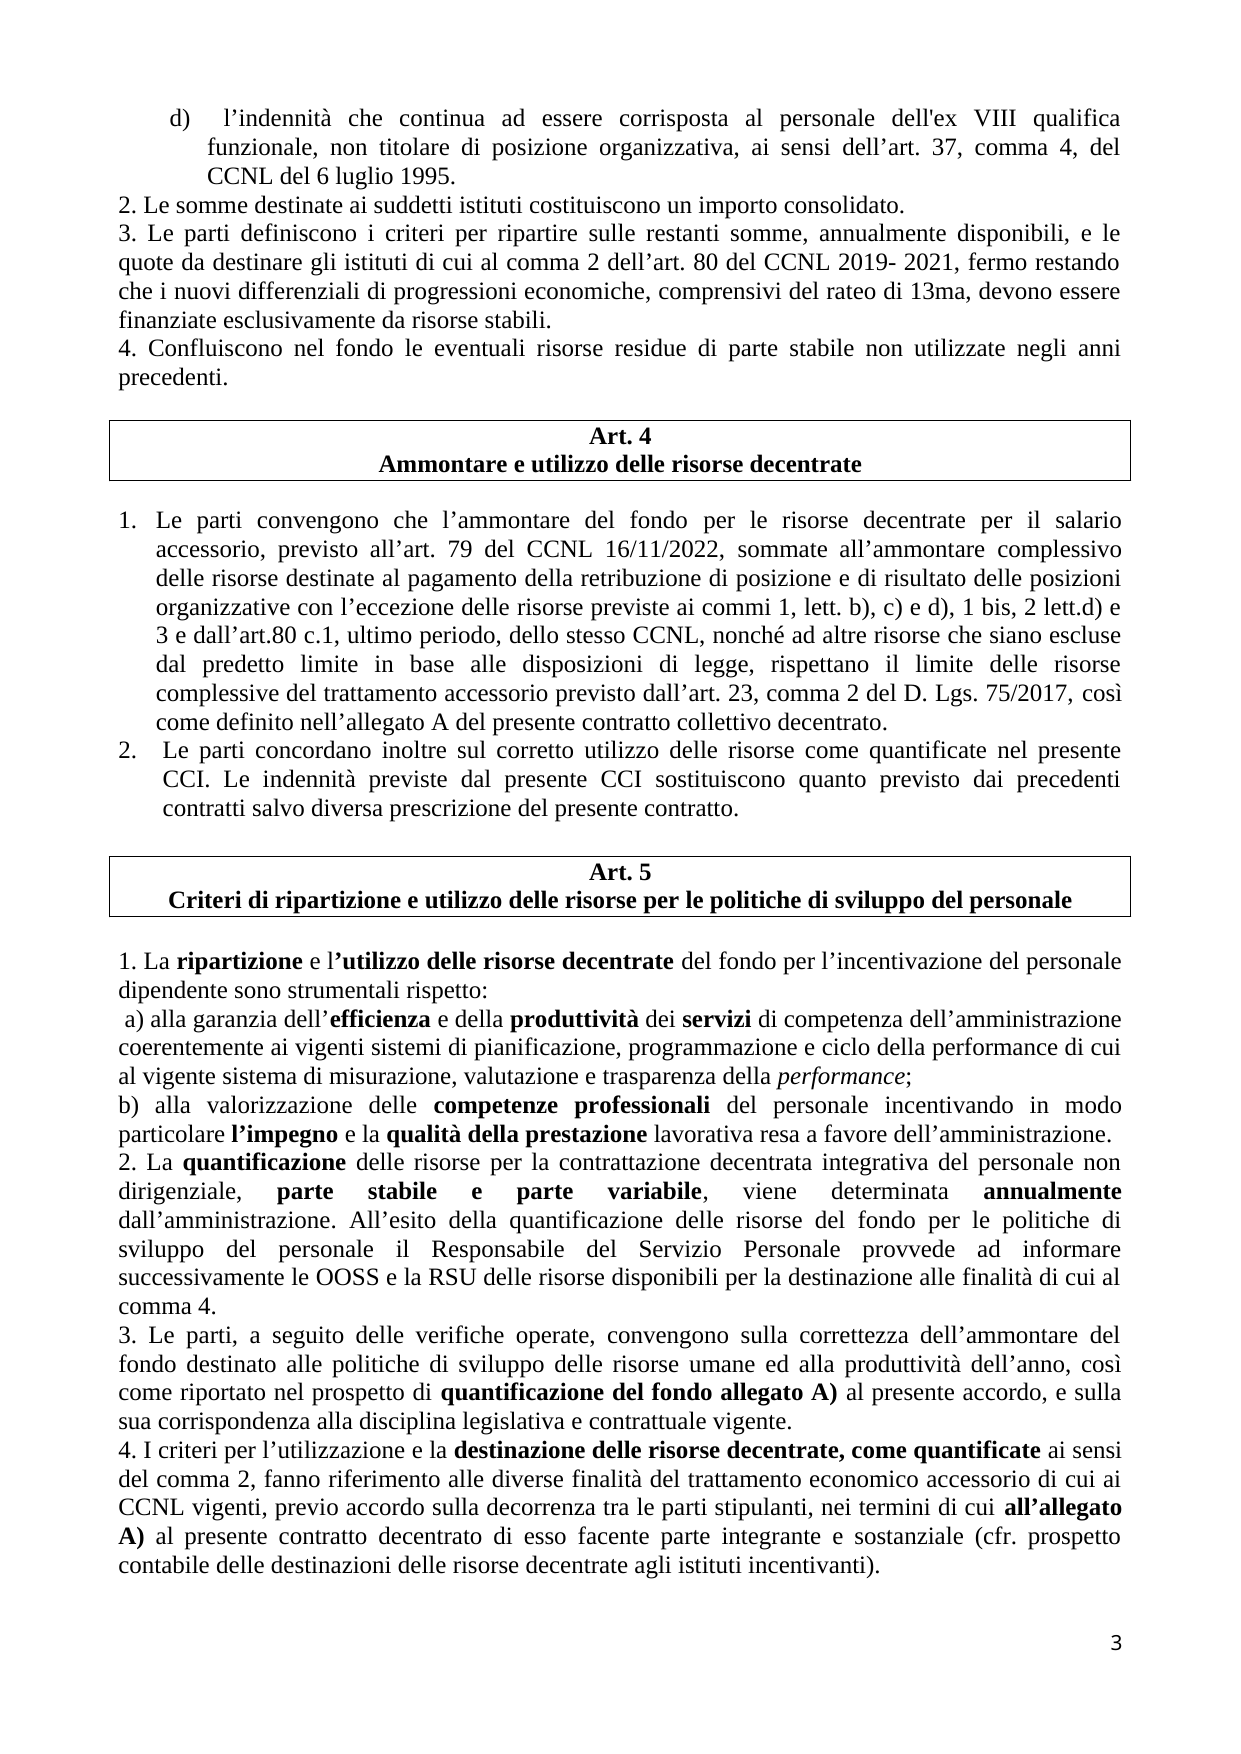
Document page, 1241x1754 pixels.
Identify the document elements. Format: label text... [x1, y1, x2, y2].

list Le parti convengono che l’ammontare del fondo per le risorse decentrate per il salario accessorio, previsto all’art. 79 del CCNL 16/11/2022, sommate all’ammontare complessivo delle risorse destinate al pagamento della retribuzione di posizione e di risultato delle posizioni organizzative con l’eccezione delle risorse previste ai commi 1, lett. b), c) e d), 1 bis, 2 lett.d) e 3 e dall’art.80 c.1, ultimo periodo, dello stesso CCNL, nonché ad altre risorse che siano escluse dal predetto limite in base alle disposizioni di legge, rispettano il limite delle risorse complessive del trattamento accessorio previsto dall’art. 23, comma 2 del D. Lgs. 75/2017, così come definito nell’allegato A del presente contratto collettivo decentrato. [118, 505, 1122, 735]
text 2. La quantificazione delle risorse per la contrattazione decentrata integrativa del personale non dirigenziale, parte stabile e parte variabile, viene determinata annualmente dall’amministrazione. All’esito della quantificazione delle risorse del fondo per le politiche di sviluppo del personale il Responsabile del Servizio Personale provvede ad informare successivamente le OOSS e la RSU delle risorse disponibili per la destinazione alle finalità di cui al comma 4. [118, 1147, 1122, 1320]
title Art. 5 [110, 857, 1130, 884]
text 4. Confluiscono nel fondo le eventuali risorse residue di parte stabile non utilizzate negli anni precedenti. [118, 333, 1122, 391]
title Le parti concordano inoltre sul corretto utilizzo delle risorse come quantificate nel presente CCI. Le indennità previste dal presente CCI sostituiscono quanto previsto dai precedenti contratti salvo diversa prescrizione del presente contratto. [118, 735, 1122, 822]
text 3. Le parti definiscono i criteri per ripartire sulle restanti somme, annualmente disponibili, e le quote da destinare gli istituti di cui al comma 2 dell’art. 80 del CCNL 2019- 2021, fermo restando che i nuovi differenziali di progressioni economiche, comprensivi del rateo di 13ma, devono essere finanziate esclusivamente da risorse stabili. [118, 218, 1122, 333]
text a) alla garanzia dell’efficienza e della produttività dei servizi di competenza dell’amministrazione coerentemente ai vigenti sistemi di pianificazione, programmazione e ciclo della performance di cui al vigente sistema di misurazione, valutazione e trasparenza della performance; [118, 1004, 1122, 1090]
title Ammontare e utilizzo delle risorse decentrate [110, 448, 1130, 480]
list l’indennità che continua ad essere corrisposta al personale dell'ex VIII qualifica funzionale, non titolare di posizione organizzativa, ai sensi dell’art. 37, comma 4, del CCNL del 6 luglio 1995. [169, 103, 1122, 190]
text 1. La ripartizione e l’utilizzo delle risorse decentrate del fondo per l’incentivazione del personale dipendente sono strumentali rispetto: [118, 946, 1122, 1004]
text b) alla valorizzazione delle competenze professionali del personale incentivando in modo particolare l’impegno e la qualità della prestazione lavorativa resa a favore dell’amministrazione. [118, 1090, 1122, 1147]
text 3. Le parti, a seguito delle verifiche operate, convengono sulla correttezza dell’ammontare del fondo destinato alle politiche di sviluppo delle risorse umane ed alla produttività dell’anno, così come riportato nel prospetto di quantificazione del fondo allegato A) al presente accordo, e sulla sua corrispondenza alla disciplina legislativa e contrattuale vigente. [118, 1320, 1122, 1435]
text 4. I criteri per l’utilizzazione e la destinazione delle risorse decentrate, come quantificate ai sensi del comma 2, fanno riferimento alle diverse finalità del trattamento economico accessorio di cui ai CCNL vigenti, previo accordo sulla decorrenza tra le parti stipulanti, nei termini di cui all’allegato A) al presente contratto decentrato di esso facente parte integrante e sostanziale (cfr. prospetto contabile delle destinazioni delle risorse decentrate agli istituti incentivanti). [118, 1435, 1122, 1579]
text 2. Le somme destinate ai suddetti istituti costituiscono un importo consolidato. [118, 190, 1122, 218]
title Art. 4 [110, 421, 1130, 448]
title Criteri di ripartizione e utilizzo delle risorse per le politiche di sviluppo del personale [110, 884, 1130, 916]
